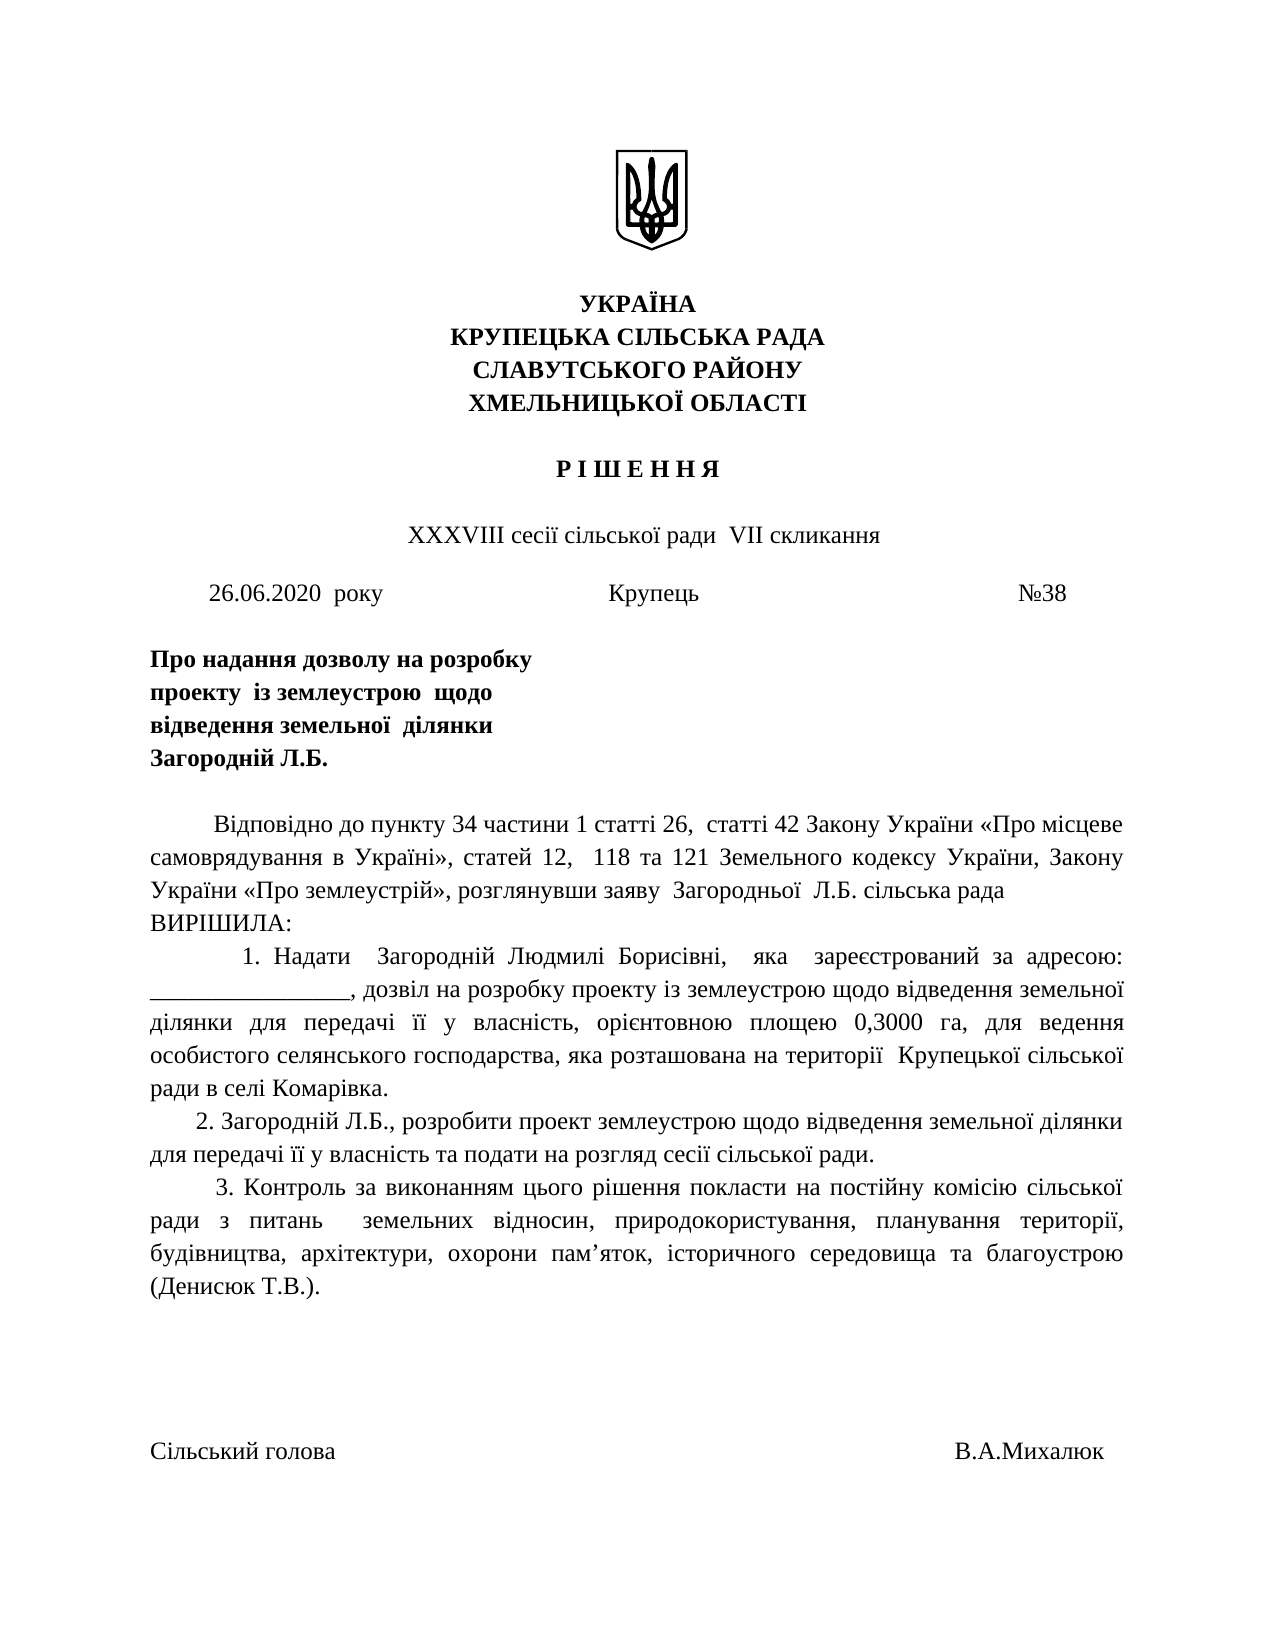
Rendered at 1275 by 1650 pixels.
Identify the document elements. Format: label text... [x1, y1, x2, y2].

text 1. Надати Загородній Людмилі Борисівні, яка зареєстрований за адресою: ________________, дозвіл на розробку проекту із землеустрою щодо відведення земельної ділянки для передачі її у власність, орієнтовною площею 0,3000 га, для ведення особистого селянського господарства, яка розташована на території Крупецької сільської ради в селі Комарівка. [150, 941, 1125, 1102]
text 3. Контроль за виконанням цього рішення покласти на постійну комісію сільської ради з питань земельних відносин, природокористування, планування території, будівництва, архітектури, охорони пам’яток, історичного середовища та благоустрою (Денисюк Т.В.). [150, 1172, 1125, 1300]
text Про надання дозволу на розробку [150, 644, 1125, 672]
text СЛАВУТСЬКОГО РАЙОНУ [150, 355, 1125, 384]
text ХМЕЛЬНИЦЬКОЇ ОБЛАСТІ [150, 388, 1125, 417]
text відведення земельної ділянки [150, 710, 1125, 738]
text Р І Ш Е Н Н Я [150, 454, 1125, 483]
text 2. Загородній Л.Б., розробити проект землеустрою щодо відведення земельної ділянки для передачі її у власність та подати на розгляд сесії сільської ради. [150, 1106, 1125, 1168]
text КРУПЕЦЬКА СІЛЬСЬКА РАДА [150, 322, 1125, 351]
text Загородній Л.Б. [150, 743, 1125, 772]
text 26.06.2020 року Крупець №38 [150, 578, 1125, 606]
text УКРАЇНА [150, 289, 1125, 318]
text проекту із землеустрою щодо [150, 677, 1125, 706]
text Відповідно до пункту 34 частини 1 статті 26, статті 42 Закону України «Про місцеве самоврядування в Україні», статей 12, 118 та 121 Земельного кодексу України, Закону України «Про землеустрій», розглянувши заяву Загородньої Л.Б. сільська рада [150, 809, 1125, 904]
text ВИРІШИЛА: [150, 908, 1125, 937]
text ХХХVІІІ сесії сільської ради VІІ скликання [150, 520, 1125, 549]
text Сільський голова В.А.Михалюк [150, 1436, 1125, 1465]
